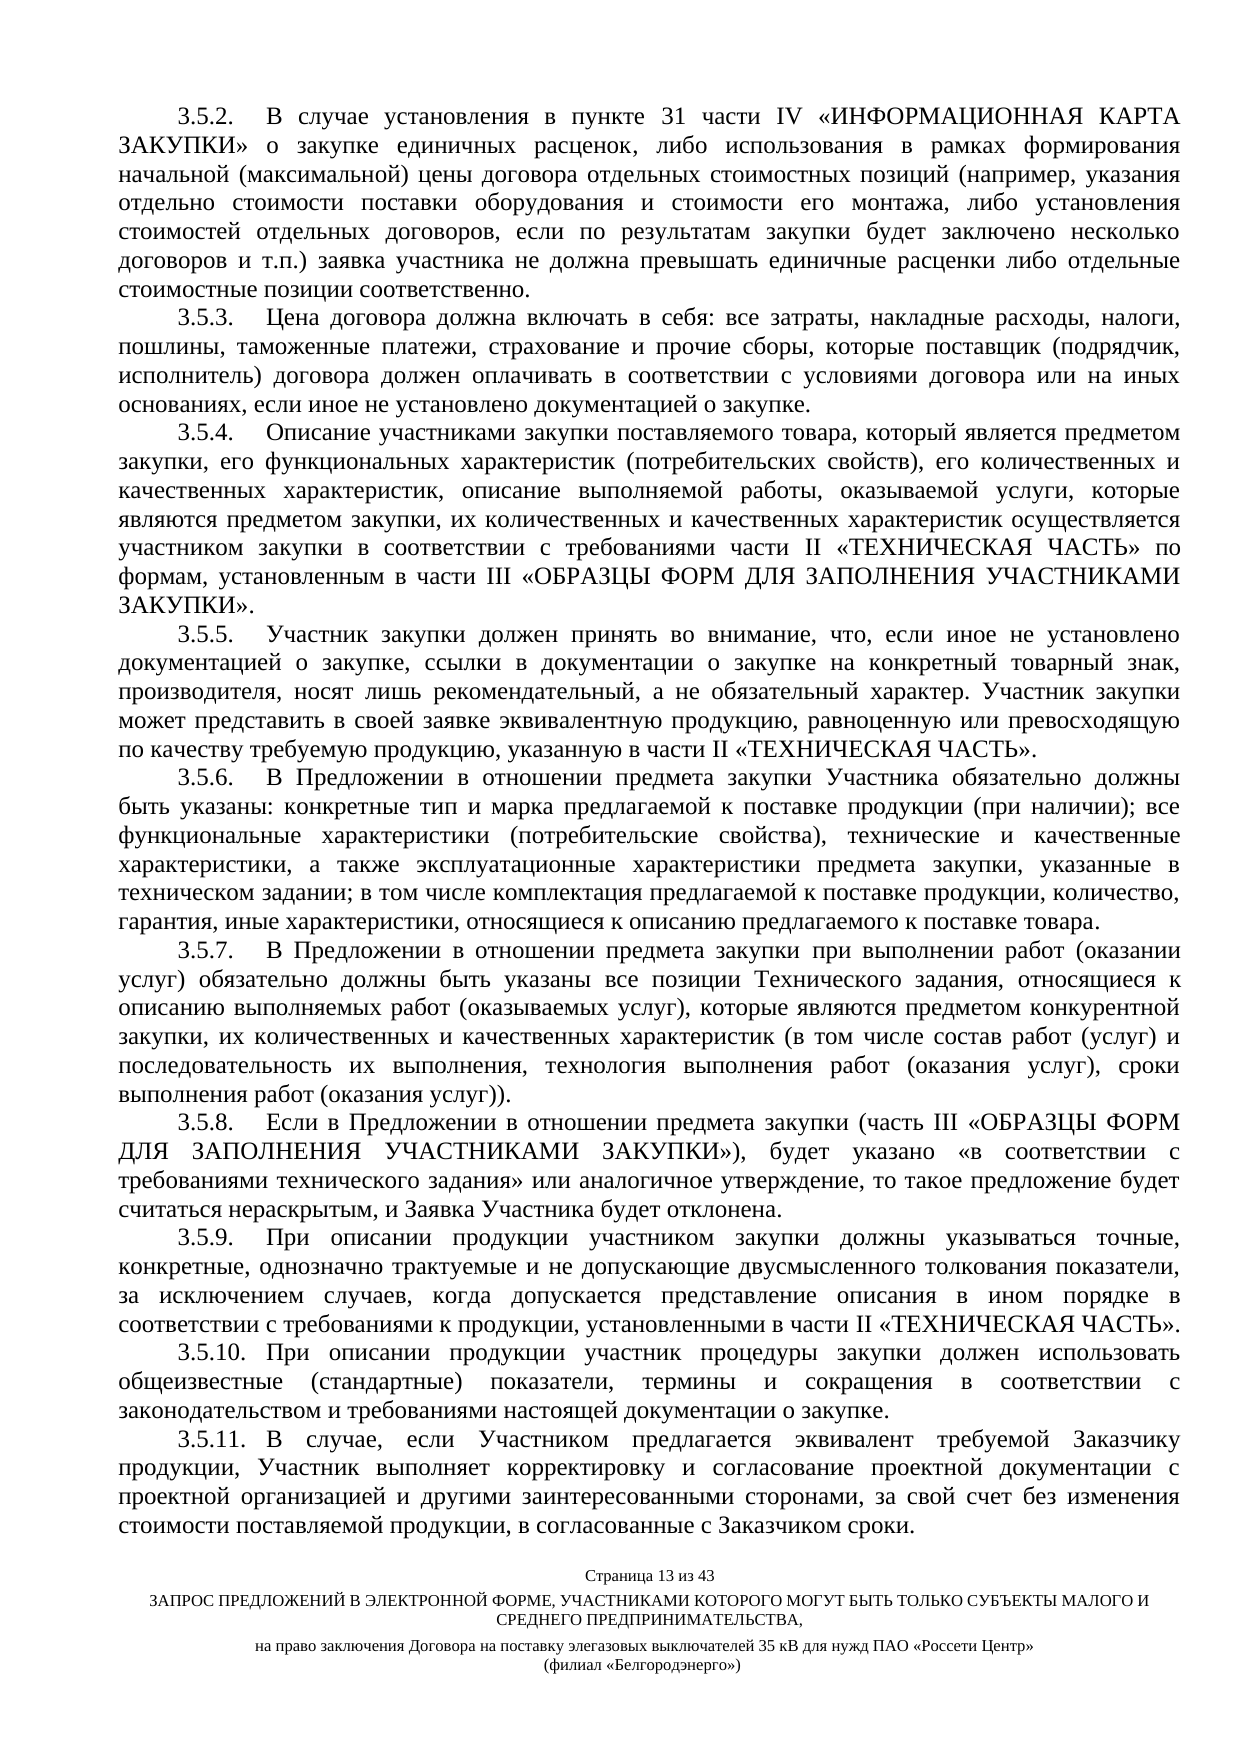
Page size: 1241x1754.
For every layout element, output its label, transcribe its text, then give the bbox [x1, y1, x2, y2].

subtitle В Предложении в отношении предмета закупки Участника обязательно должны быть указаны: конкретные тип и марка предлагаемой к поставке продукции (при наличии); все функциональные характеристики (потребительские свойства), технические и качественные характеристики, а также эксплуатационные характеристики предмета закупки, указанные в техническом задании; в том числе комплектация предлагаемой к поставке продукции, количество, гарантия, иные характеристики, относящиеся к описанию предлагаемого к поставке товара. [118, 762, 1181, 935]
subtitle В случае, если Участником предлагается эквивалент требуемой Заказчику продукции, Участник выполняет корректировку и согласование проектной документации с проектной организацией и другими заинтересованными сторонами, за свой счет без изменения стоимости поставляемой продукции, в согласованные с Заказчиком сроки. [118, 1424, 1181, 1539]
subtitle В случае установления в пункте 31 части IV «ИНФОРМАЦИОННАЯ КАРТА ЗАКУПКИ» о закупке единичных расценок, либо использования в рамках формирования начальной (максимальной) цены договора отдельных стоимостных позиций (например, указания отдельно стоимости поставки оборудования и стоимости его монтажа, либо установления стоимостей отдельных договоров, если по результатам закупки будет заключено несколько договоров и т.п.) заявка участника не должна превышать единичные расценки либо отдельные стоимостные позиции соответственно. [118, 101, 1181, 302]
subtitle Описание участниками закупки поставляемого товара, который является предметом закупки, его функциональных характеристик (потребительских свойств), его количественных и качественных характеристик, описание выполняемой работы, оказываемой услуги, которые являются предметом закупки, их количественных и качественных характеристик осуществляется участником закупки в соответствии с требованиями части II «ТЕХНИЧЕСКАЯ ЧАСТЬ» по формам, установленным в части III «ОБРАЗЦЫ ФОРМ ДЛЯ ЗАПОЛНЕНИЯ УЧАСТНИКАМИ ЗАКУПКИ». [118, 417, 1181, 619]
subtitle Участник закупки должен принять во внимание, что, если иное не установлено документацией о закупке, ссылки в документации о закупке на конкретный товарный знак, производителя, носят лишь рекомендательный, а не обязательный характер. Участник закупки может представить в своей заявке эквивалентную продукцию, равноценную или превосходящую по качеству требуемую продукцию, указанную в части II «ТЕХНИЧЕСКАЯ ЧАСТЬ». [118, 619, 1181, 762]
subtitle При описании продукции участником закупки должны указываться точные, конкретные, однозначно трактуемые и не допускающие двусмысленного толкования показатели, за исключением случаев, когда допускается представление описания в ином порядке в соответствии с требованиями к продукции, установленными в части II «ТЕХНИЧЕСКАЯ ЧАСТЬ». [118, 1222, 1181, 1337]
subtitle Если в Предложении в отношении предмета закупки (часть III «ОБРАЗЦЫ ФОРМ ДЛЯ ЗАПОЛНЕНИЯ УЧАСТНИКАМИ ЗАКУПКИ»), будет указано «в соответствии с требованиями технического задания» или аналогичное утверждение, то такое предложение будет считаться нераскрытым, и Заявка Участника будет отклонена. [118, 1107, 1181, 1222]
subtitle В Предложении в отношении предмета закупки при выполнении работ (оказании услуг) обязательно должны быть указаны все позиции Технического задания, относящиеся к описанию выполняемых работ (оказываемых услуг), которые являются предметом конкурентной закупки, их количественных и качественных характеристик (в том числе состав работ (услуг) и последовательность их выполнения, технология выполнения работ (оказания услуг), сроки выполнения работ (оказания услуг)). [118, 935, 1181, 1107]
subtitle При описании продукции участник процедуры закупки должен использовать общеизвестные (стандартные) показатели, термины и сокращения в соответствии с законодательством и требованиями настоящей документации о закупке. [118, 1337, 1181, 1424]
subtitle Цена договора должна включать в себя: все затраты, накладные расходы, налоги, пошлины, таможенные платежи, страхование и прочие сборы, которые поставщик (подрядчик, исполнитель) договора должен оплачивать в соответствии с условиями договора или на иных основаниях, если иное не установлено документацией о закупке. [118, 302, 1181, 417]
